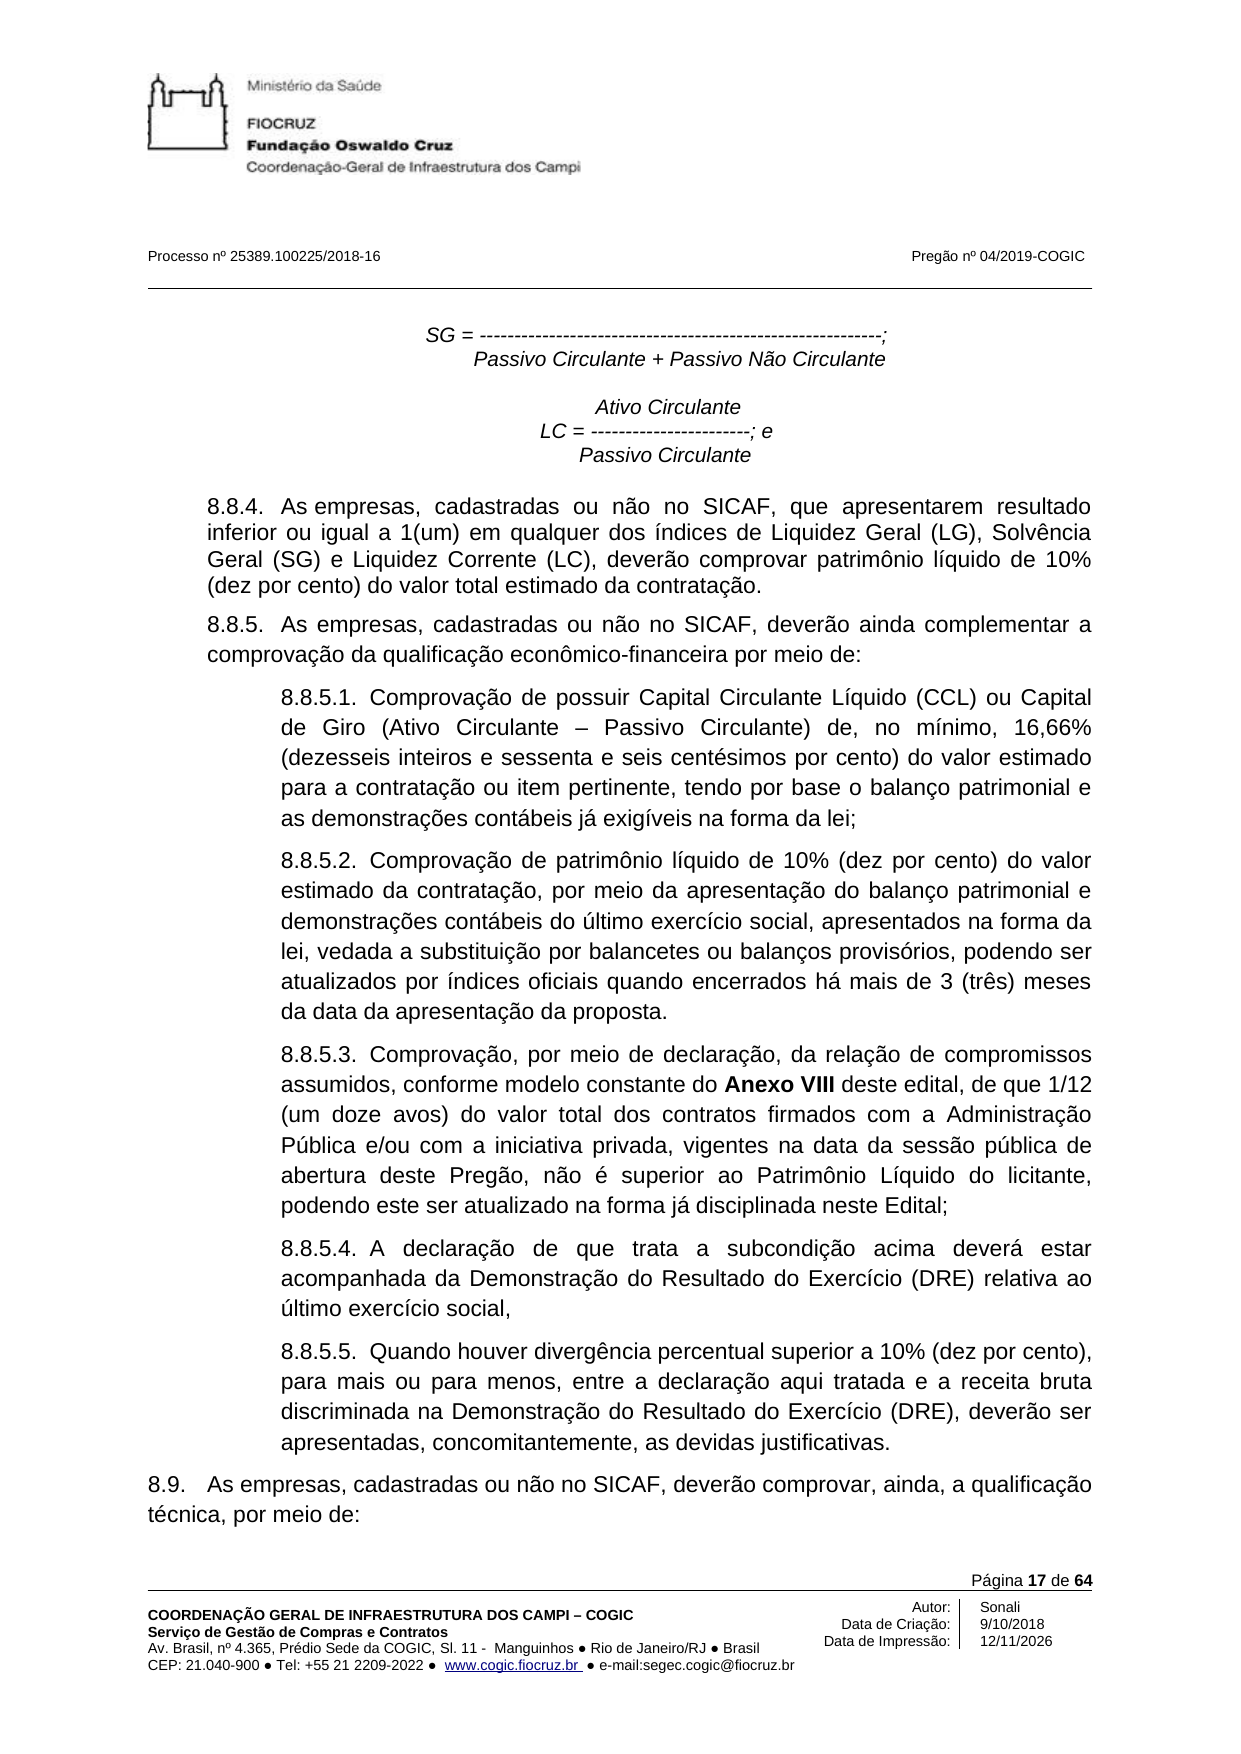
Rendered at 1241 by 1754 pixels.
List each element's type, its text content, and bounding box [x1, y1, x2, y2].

text Ativo Circulante [223, 394, 1092, 418]
list A declaração de que trata a subcondição acima deverá estar acompanhada da Demonstração do Resultado do Exercício (DRE) relativa ao último exercício social, [281, 1235, 1092, 1321]
list As empresas, cadastradas ou não no SICAF, deverão comprovar, ainda, a qualificação técnica, por meio de: [148, 1471, 1092, 1528]
picture [147, 73, 581, 175]
text LC = -----------------------; e [223, 418, 1092, 442]
list Quando houver divergência percentual superior a 10% (dez por cento), para mais ou para menos, entre a declaração aqui tratada e a receita bruta discriminada na Demonstração do Resultado do Exercício (DRE), deverão ser apresentadas, concomitantemente, as devidas justificativas. [281, 1338, 1092, 1455]
list Comprovação, por meio de declaração, da relação de compromissos assumidos, conforme modelo constante do Anexo VIII deste edital, de que 1/12 (um doze avos) do valor total dos contratos firmados com a Administração Pública e/ou com a iniciativa privada, vigentes na data da sessão pública de abertura deste Pregão, não é superior ao Patrimônio Líquido do licitante, podendo este ser atualizado na forma já disciplinada neste Edital; [281, 1041, 1092, 1218]
list As empresas, cadastradas ou não no SICAF, que apresentarem resultado inferior ou igual a 1(um) em qualquer dos índices de Liquidez Geral (LG), Solvência Geral (SG) e Liquidez Corrente (LC), deverão comprovar patrimônio líquido de 10% (dez por cento) do valor total estimado da contratação. [207, 493, 1092, 598]
text Passivo Circulante + Passivo Não Circulante [223, 347, 1092, 371]
list Comprovação de possuir Capital Circulante Líquido (CCL) ou Capital de Giro (Ativo Circulante – Passivo Circulante) de, no mínimo, 16,66% (dezesseis inteiros e sessenta e seis centésimos por cento) do valor estimado para a contratação ou item pertinente, tendo por base o balanço patrimonial e as demonstrações contábeis já exigíveis na forma da lei; [281, 684, 1092, 831]
text Passivo Circulante [223, 442, 1092, 466]
text SG = ----------------------------------------------------------; [223, 323, 1092, 347]
list As empresas, cadastradas ou não no SICAF, deverão ainda complementar a comprovação da qualificação econômico-financeira por meio de: [207, 611, 1092, 667]
list Comprovação de patrimônio líquido de 10% (dez por cento) do valor estimado da contratação, por meio da apresentação do balanço patrimonial e demonstrações contábeis do último exercício social, apresentados na forma da lei, vedada a substituição por balancetes ou balanços provisórios, podendo ser atualizados por índices oficiais quando encerrados há mais de 3 (três) meses da data da apresentação da proposta. [281, 847, 1092, 1024]
